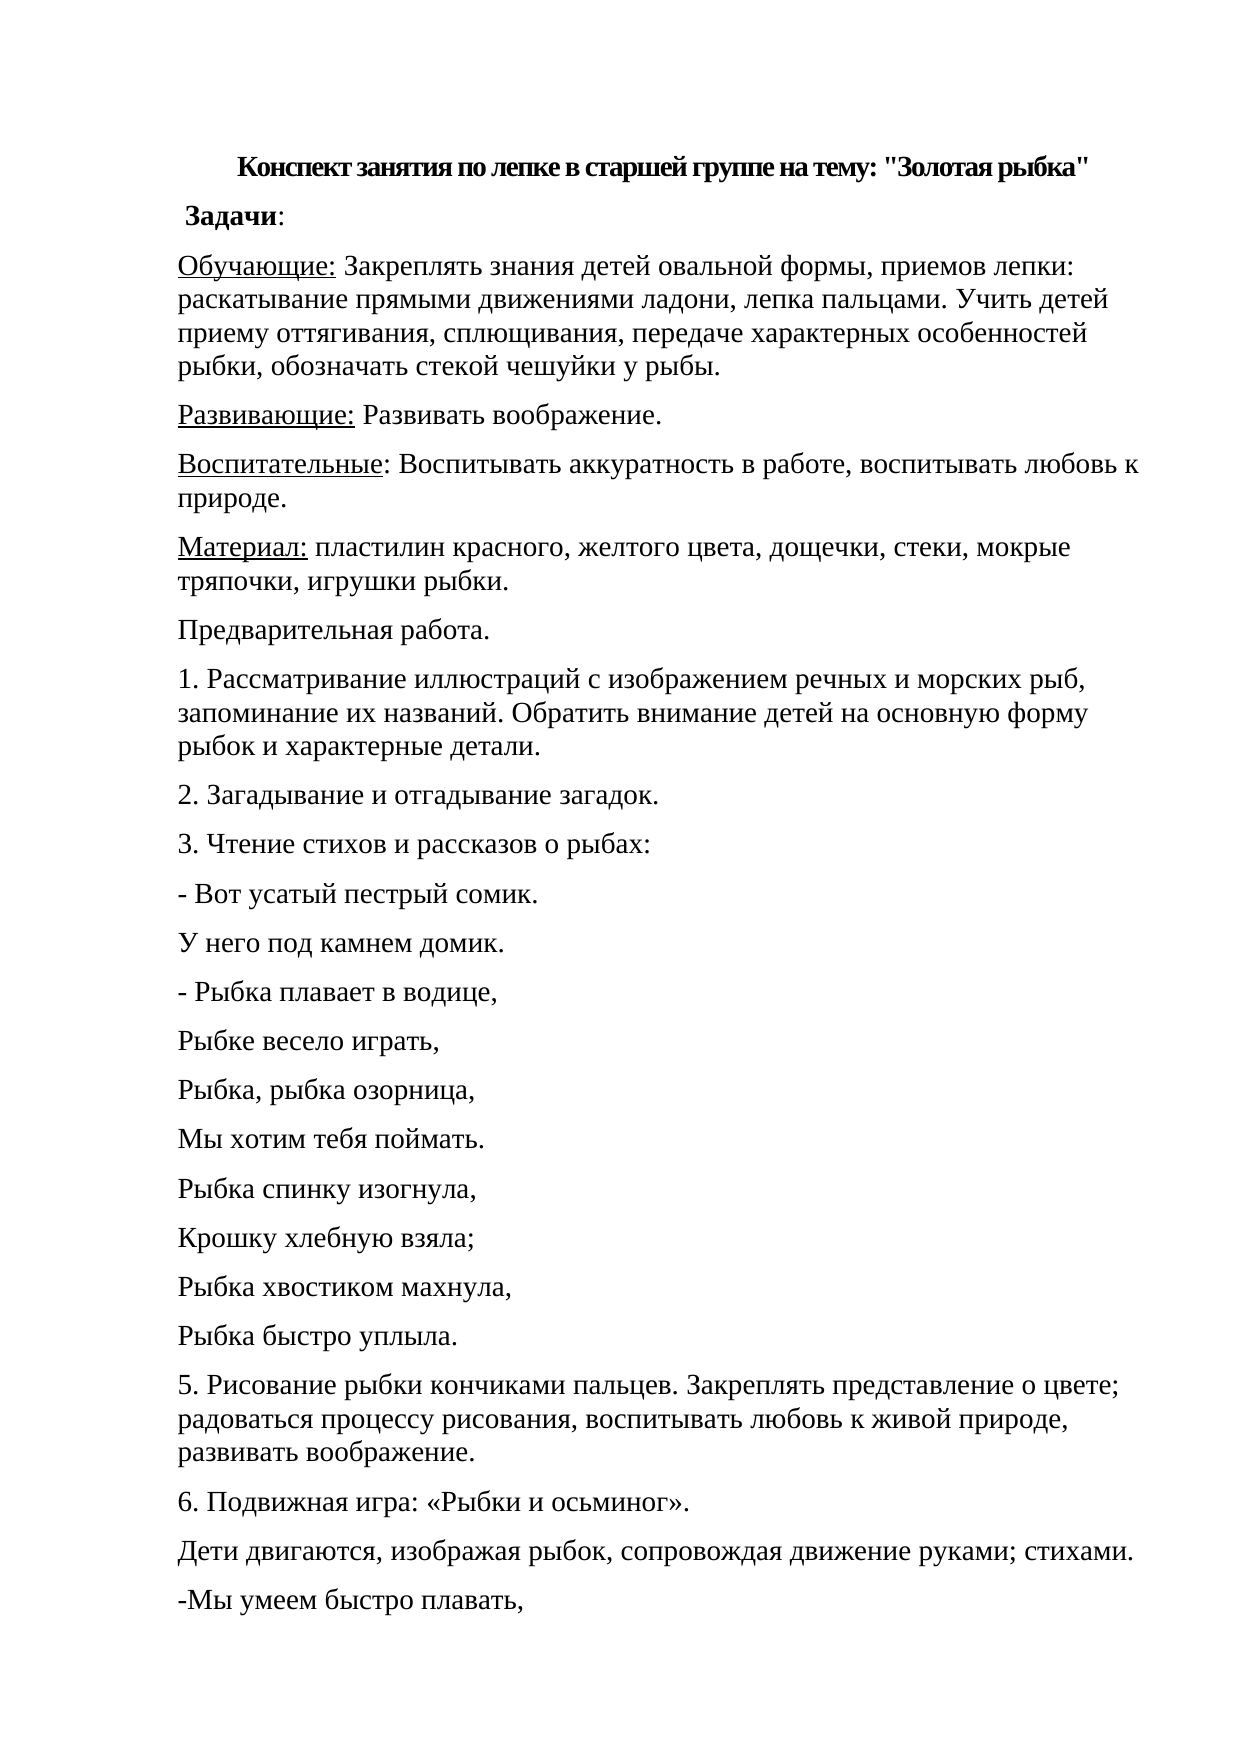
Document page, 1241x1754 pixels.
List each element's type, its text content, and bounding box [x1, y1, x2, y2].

text Рыбка хвостиком махнула, [177, 1269, 1152, 1303]
text -Мы умеем быстро плавать, [177, 1582, 1152, 1616]
text Мы хотим тебя поймать. [177, 1122, 1152, 1155]
text У него под камнем домик. [177, 925, 1152, 958]
text 3. Чтение стихов и рассказов о рыбах: [177, 827, 1152, 860]
text - Рыбка плавает в водице, [177, 974, 1152, 1008]
text Рыбка быстро уплыла. [177, 1318, 1152, 1352]
text Развивающие: Развивать воображение. [177, 397, 1152, 431]
text 5. Рисование рыбки кончиками пальцев. Закреплять представление о цвете; радоваться процессу рисования, воспитывать любовь к живой природе, развивать воображение. [177, 1367, 1152, 1468]
text Рыбка, рыбка озорница, [177, 1072, 1152, 1106]
text Задачи: [177, 198, 1152, 232]
text Крошку хлебную взяла; [177, 1220, 1152, 1253]
text 1. Рассматривание иллюстраций с изображением речных и морских рыб, запоминание их названий. Обратить внимание детей на основную форму рыбок и характерные детали. [177, 661, 1152, 762]
text Рыбка спинку изогнула, [177, 1171, 1152, 1204]
text Конспект занятия по лепке в старшей группе на тему: "Золотая рыбка" [177, 149, 1152, 183]
text Предварительная работа. [177, 612, 1152, 646]
text - Вот усатый пестрый сомик. [177, 876, 1152, 909]
text Материал: пластилин красного, желтого цвета, дощечки, стеки, мокрые тряпочки, игрушки рыбки. [177, 529, 1152, 596]
text Воспитательные: Воспитывать аккуратность в работе, воспитывать любовь к природе. [177, 447, 1152, 514]
text Рыбке весело играть, [177, 1023, 1152, 1057]
text 2. Загадывание и отгадывание загадок. [177, 777, 1152, 811]
text Дети двигаются, изображая рыбок, сопровождая движение руками; стихами. [177, 1533, 1152, 1566]
text 6. Подвижная игра: «Рыбки и осьминог». [177, 1484, 1152, 1517]
text Обучающие: Закреплять знания детей овальной формы, приемов лепки: раскатывание прямыми движениями ладони, лепка пальцами. Учить детей приему оттягивания, сплющивания, передаче характерных особенностей рыбки, обозначать стекой чешуйки у рыбы. [177, 248, 1152, 382]
